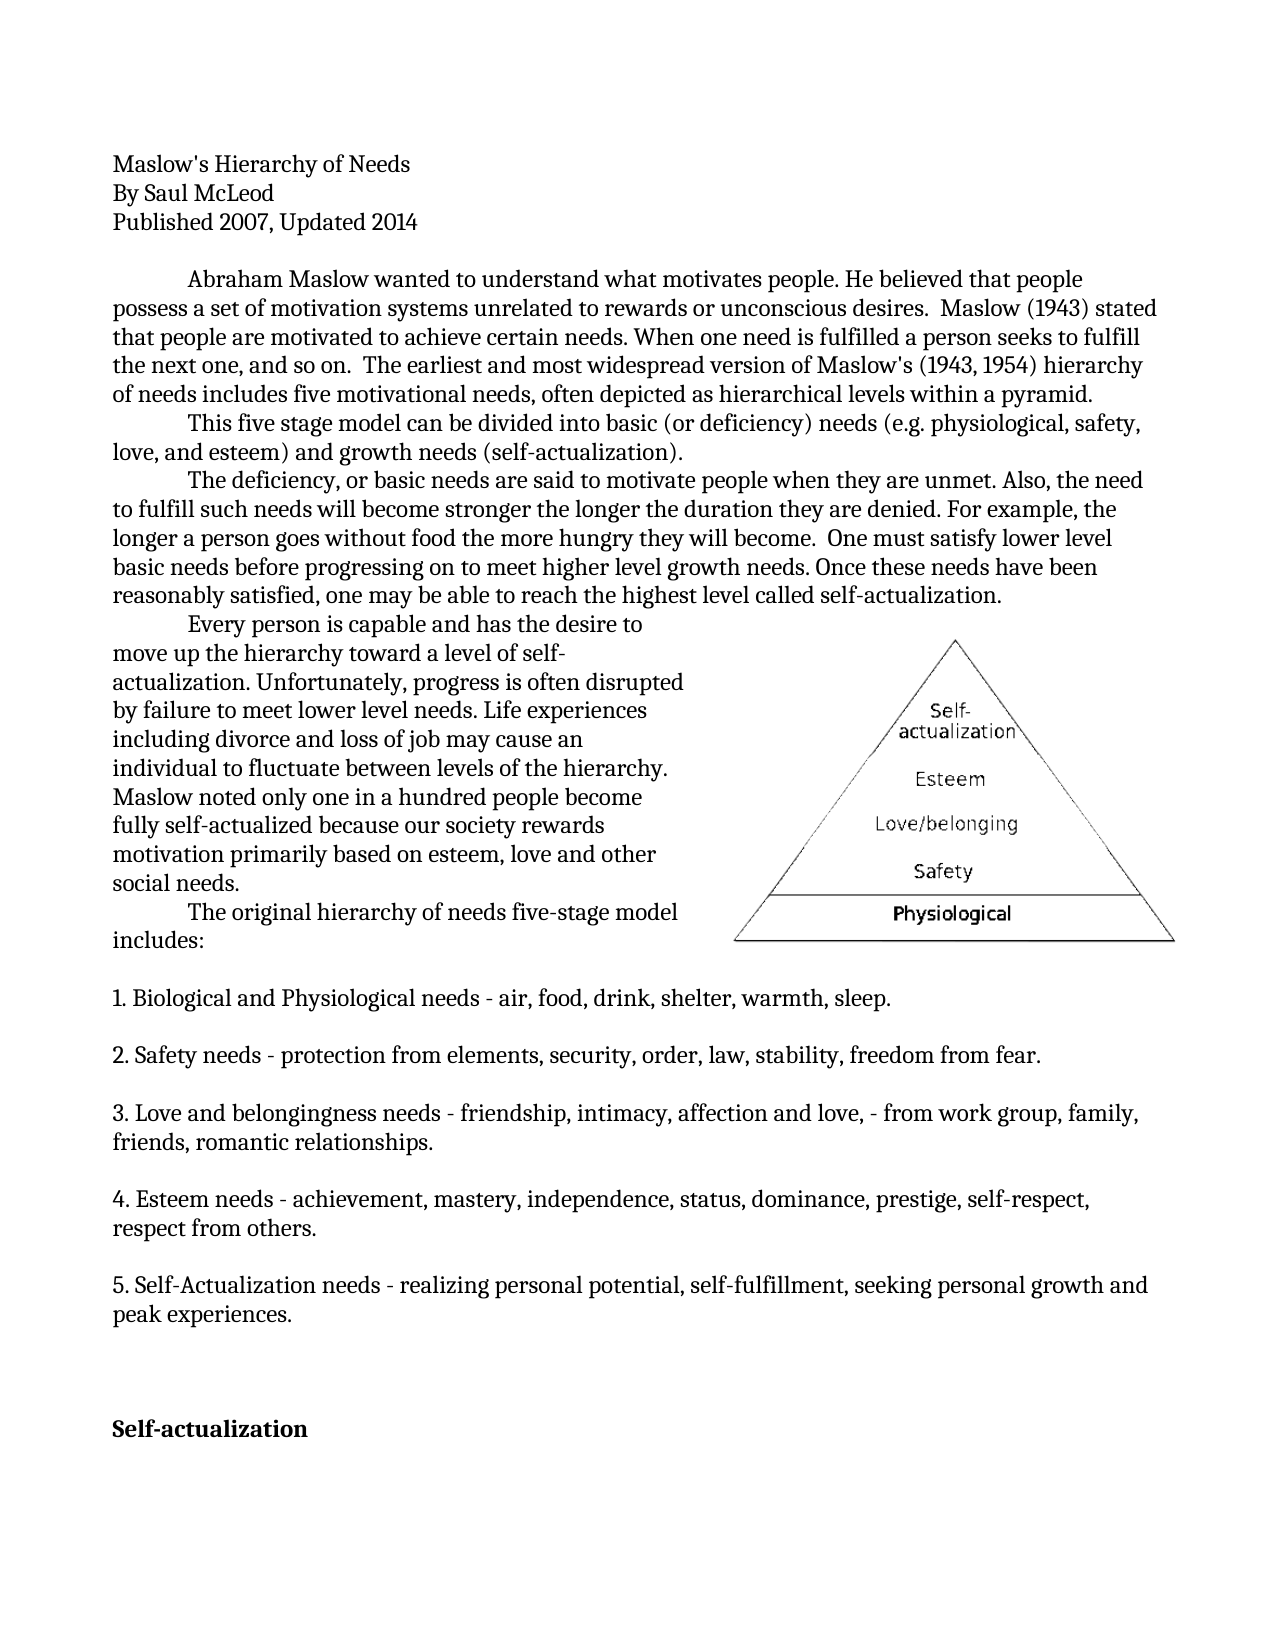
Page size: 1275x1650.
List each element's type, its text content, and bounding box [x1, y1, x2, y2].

text Every person is capable and has the desire to move up the hierarchy toward a level of self-actualization. Unfortunately, progress is often disrupted by failure to meet lower level needs. Life experiences including divorce and loss of job may cause an individual to fluctuate between levels of the hierarchy. Maslow noted only one in a hundred people become fully self-actualized because our society rewards motivation primarily based on esteem, love and other social needs. [112, 610, 1162, 897]
text 4. Esteem needs - achievement, mastery, independence, status, dominance, prestige, self-respect, respect from others. [112, 1185, 1162, 1242]
text 1. Biological and Physiological needs - air, food, drink, shelter, warmth, sleep. [112, 984, 1162, 1012]
text 3. Love and belongingness needs - friendship, intimacy, affection and love, - from work group, family, friends, romantic relationships. [112, 1099, 1162, 1156]
text 2. Safety needs - protection from elements, security, order, law, stability, freedom from fear. [112, 1041, 1162, 1070]
text Abraham Maslow wanted to understand what motivates people. He believed that people possess a set of motivation systems unrelated to rewards or unconscious desires. Maslow (1943) stated that people are motivated to achieve certain needs. When one need is fulfilled a person seeks to fulfill the next one, and so on. The earliest and most widespread version of Maslow's (1943, 1954) hierarchy of needs includes five motivational needs, often depicted as hierarchical levels within a pyramid. [112, 265, 1162, 409]
text Published 2007, Updated 2014 [112, 207, 1162, 236]
text By Saul McLeod [112, 179, 1162, 207]
text Self-actualization [112, 1415, 1162, 1444]
text 5. Self-Actualization needs - realizing personal potential, self-fulfillment, seeking personal growth and peak experiences. [112, 1271, 1162, 1329]
text This five stage model can be divided into basic (or deficiency) needs (e.g. physiological, safety, love, and esteem) and growth needs (self-actualization). [112, 409, 1162, 466]
text The deficiency, or basic needs are said to motivate people when they are unmet. Also, the need to fulfill such needs will become stronger the longer the duration they are denied. For example, the longer a person goes without food the more hungry they will become. One must satisfy lower level basic needs before progressing on to meet higher level growth needs. Once these needs have been reasonably satisfied, one may be able to reach the highest level called self-actualization. [112, 466, 1162, 610]
text Maslow's Hierarchy of Needs [112, 150, 1162, 179]
text The original hierarchy of needs five-stage model includes: [112, 897, 712, 955]
